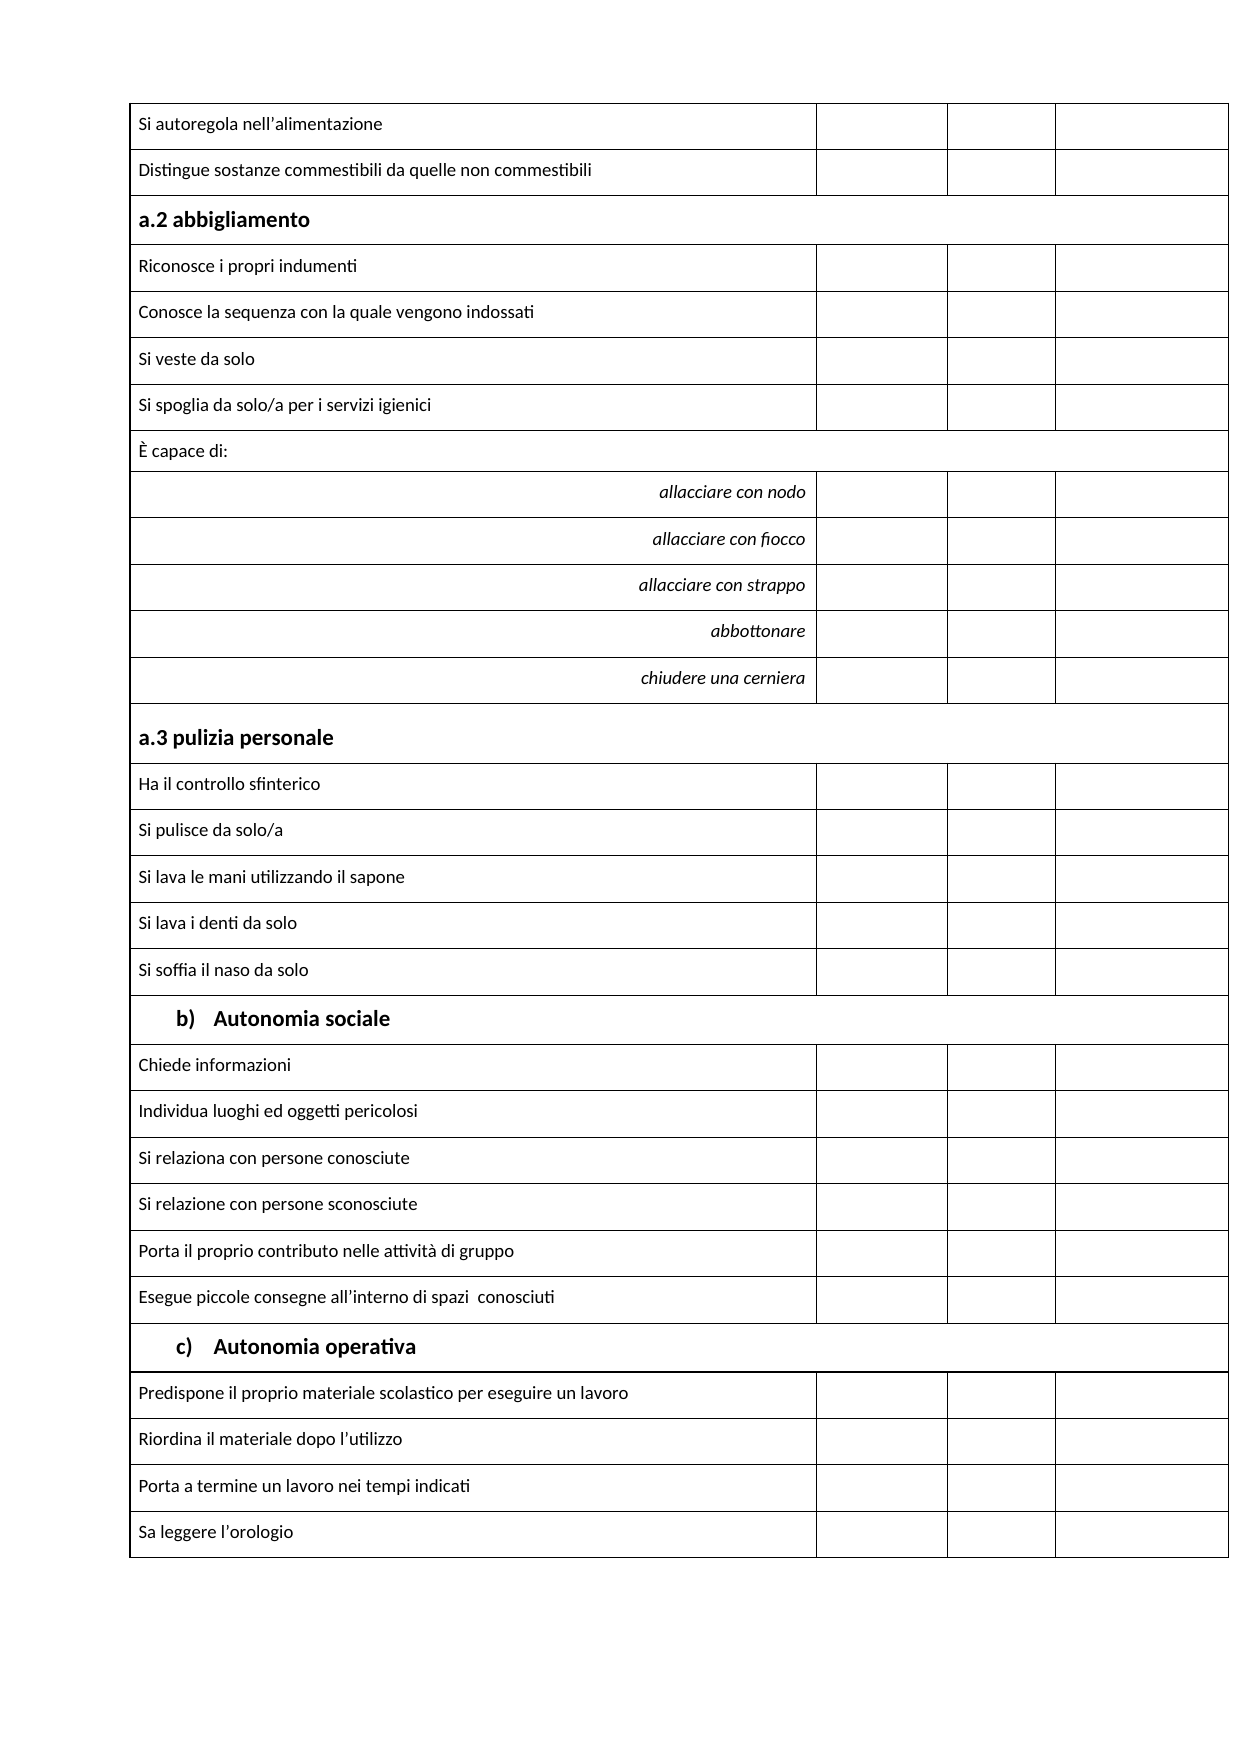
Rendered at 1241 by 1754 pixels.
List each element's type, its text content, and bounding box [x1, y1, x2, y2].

table_cell [948, 338, 1055, 384]
table_cell [817, 518, 947, 564]
table_cell [817, 764, 947, 809]
table_cell [817, 565, 947, 610]
table_cell Si pulisce da solo/a [131, 810, 816, 855]
table_cell allacciare con strappo [131, 565, 816, 610]
table_cell [817, 104, 947, 149]
table_cell Si lava i denti da solo [131, 903, 816, 948]
table_cell [948, 856, 1055, 902]
table_cell [948, 1138, 1055, 1183]
table_cell [1056, 1138, 1228, 1183]
table_cell [1056, 1465, 1228, 1511]
table_cell [817, 1512, 947, 1557]
table_cell Riordina il materiale dopo l’utilizzo [131, 1419, 816, 1464]
table_cell Distingue sostanze commestibili da quelle non commestibili [131, 150, 816, 195]
table_cell [948, 1045, 1055, 1090]
table_cell Si spoglia da solo/a per i servizi igienici [131, 385, 816, 430]
table_cell [1056, 518, 1228, 564]
table_cell [817, 1465, 947, 1511]
table_cell Riconosce i propri indumenti [131, 245, 816, 291]
table_cell [948, 518, 1055, 564]
table_cell [1056, 1373, 1228, 1418]
table_cell [948, 472, 1055, 517]
table_cell Si relazione con persone sconosciute [131, 1184, 816, 1229]
table_cell [948, 245, 1055, 291]
table_cell [1056, 565, 1228, 610]
table_cell [1056, 856, 1228, 902]
table_cell [948, 292, 1055, 337]
table_cell [1056, 385, 1228, 430]
table_cell [948, 1091, 1055, 1137]
table_cell Predispone il proprio materiale scolastico per eseguire un lavoro [131, 1373, 816, 1418]
table_cell [948, 1184, 1055, 1229]
table_cell [1056, 611, 1228, 657]
table_cell [817, 292, 947, 337]
table_cell [1056, 903, 1228, 948]
table_cell [1056, 810, 1228, 855]
table_cell [817, 472, 947, 517]
table_cell [817, 856, 947, 902]
table_cell [948, 1373, 1055, 1418]
table_cell [817, 1277, 947, 1322]
table_cell [948, 1419, 1055, 1464]
table_cell [948, 104, 1055, 149]
table_cell [817, 1419, 947, 1464]
table_cell [1056, 1419, 1228, 1464]
table_cell [1056, 658, 1228, 703]
table_cell [948, 658, 1055, 703]
table_cell È capace di: [131, 431, 1228, 471]
table_cell [948, 1465, 1055, 1511]
table_cell allacciare con nodo [131, 472, 816, 517]
table_cell [1056, 150, 1228, 195]
table_cell [948, 385, 1055, 430]
table_cell allacciare con fiocco [131, 518, 816, 564]
table_cell Si veste da solo [131, 338, 816, 384]
table_cell [948, 1512, 1055, 1557]
table_cell [817, 611, 947, 657]
table_cell chiudere una cerniera [131, 658, 816, 703]
table_cell [817, 1091, 947, 1137]
table_cell Porta a termine un lavoro nei tempi indicati [131, 1465, 816, 1511]
table_cell [1056, 949, 1228, 995]
table_cell [948, 949, 1055, 995]
table_cell [1056, 472, 1228, 517]
table_cell [1056, 1091, 1228, 1137]
table_cell [817, 1138, 947, 1183]
table_cell Si autoregola nell’alimentazione [131, 104, 816, 149]
table_cell [817, 150, 947, 195]
table_cell [817, 949, 947, 995]
table_cell [1056, 104, 1228, 149]
table_cell Individua luoghi ed oggetti pericolosi [131, 1091, 816, 1137]
table_cell [817, 1184, 947, 1229]
table_cell Porta il proprio contributo nelle attività di gruppo [131, 1231, 816, 1276]
table_cell [948, 810, 1055, 855]
table_cell Sa leggere l’orologio [131, 1512, 816, 1557]
table_cell [817, 1231, 947, 1276]
table_cell Esegue piccole consegne all’interno di spazi conosciuti [131, 1277, 816, 1322]
table_cell [948, 565, 1055, 610]
table_cell [1056, 1184, 1228, 1229]
table_cell [817, 658, 947, 703]
table_cell [948, 611, 1055, 657]
table_cell [948, 764, 1055, 809]
table_cell [1056, 338, 1228, 384]
table_cell [817, 245, 947, 291]
table_cell Autonomia operativa [131, 1324, 1228, 1371]
table_cell Autonomia sociale [131, 996, 1228, 1044]
table_cell [817, 1373, 947, 1418]
table_cell [1056, 292, 1228, 337]
table_cell [948, 1231, 1055, 1276]
table_cell Si relaziona con persone conosciute [131, 1138, 816, 1183]
table_cell a.3 pulizia personale [131, 704, 1228, 762]
table_cell Si lava le mani utilizzando il sapone [131, 856, 816, 902]
table_cell Chiede informazioni [131, 1045, 816, 1090]
table_cell Ha il controllo sfinterico [131, 764, 816, 809]
table_cell [817, 385, 947, 430]
table_cell [1056, 764, 1228, 809]
table_cell [948, 903, 1055, 948]
table_cell Conosce la sequenza con la quale vengono indossati [131, 292, 816, 337]
table_cell [1056, 1045, 1228, 1090]
table_cell [948, 150, 1055, 195]
table_cell abbottonare [131, 611, 816, 657]
table_cell [1056, 1231, 1228, 1276]
table_cell [948, 1277, 1055, 1322]
table_cell [817, 338, 947, 384]
table_cell [1056, 1512, 1228, 1557]
table_cell [1056, 245, 1228, 291]
table_cell [817, 1045, 947, 1090]
table_cell Si soffia il naso da solo [131, 949, 816, 995]
table_cell [1056, 1277, 1228, 1322]
table_cell a.2 abbigliamento [131, 196, 1228, 244]
table_cell [817, 903, 947, 948]
table_cell [817, 810, 947, 855]
